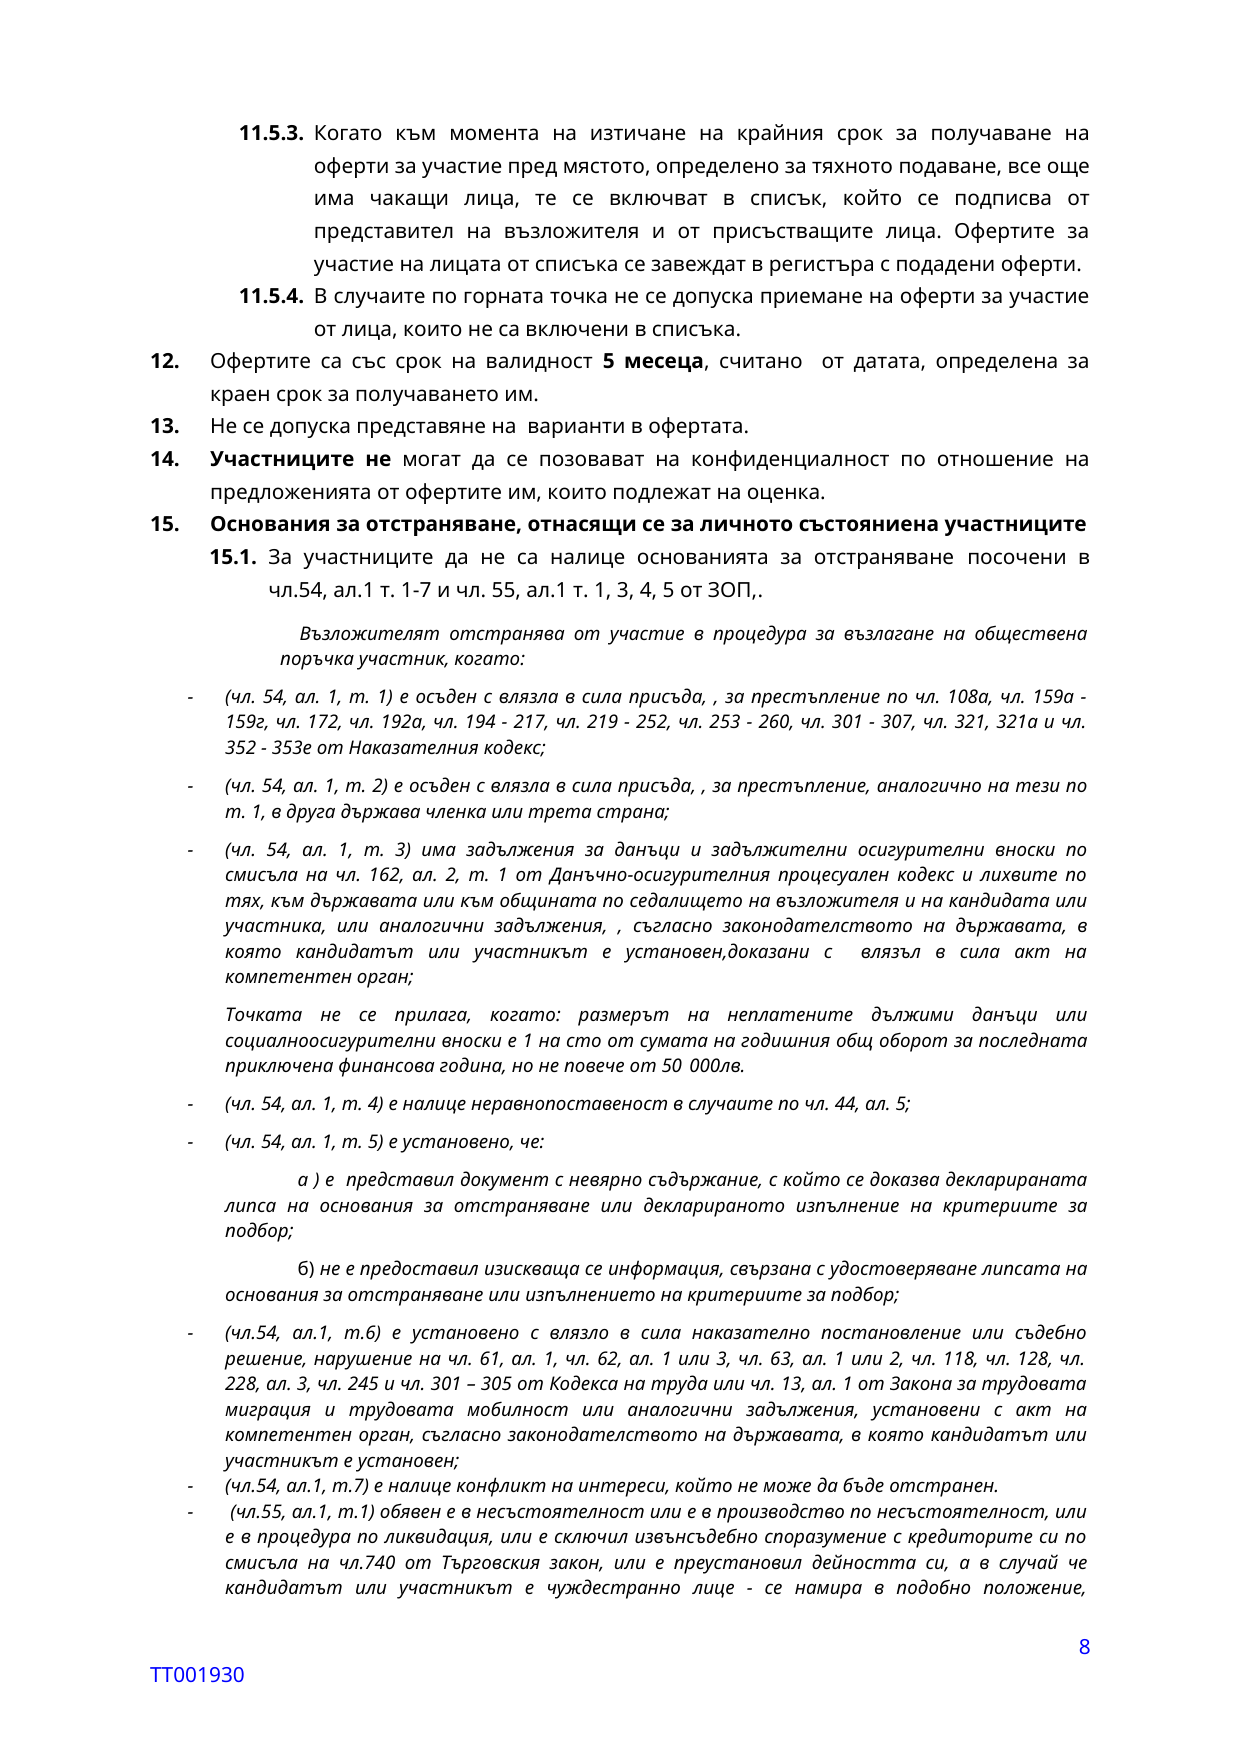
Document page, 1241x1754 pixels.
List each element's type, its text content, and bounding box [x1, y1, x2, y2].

list (чл. 54, ал. 1, т. 4) е налице неравнопоставеност в случаите по чл. 44, ал. 5; [187, 1091, 1090, 1116]
list (чл. 54, ал. 1, т. 3) има задължения за данъци и задължителни осигурителни вноски по смисъла на чл. 162, ал. 2, т. 1 от Данъчно-осигурителния процесуален кодекс и лихвите по тях, към държавата или към общината по седалището на възложителя и на кандидата или участника, или аналогични задължения, , съгласно законодателството на държавата, в която кандидатът или участникът е установен,доказани с влязъл в сила акт на компетентен орган; [187, 836, 1090, 989]
list а ) e представил документ с невярно съдържание, с който се доказва декларираната липса на основания за отстраняване или декларираното изпълнение на критериите за подбор; [225, 1167, 1090, 1243]
list (чл. 54, ал. 1, т. 2) е осъден с влязла в сила присъда, , за престъпление, аналогично на тези по т. 1, в друга държава членка или трета страна; [187, 772, 1090, 823]
list (чл.54, ал.1, т.6) е установено с влязло в сила наказателно постановление или съдебно решение, нарушение на чл. 61, ал. 1, чл. 62, ал. 1 или 3, чл. 63, ал. 1 или 2, чл. 118, чл. 128, чл. 228, ал. 3, чл. 245 и чл. 301 – 305 от Кодекса на труда или чл. 13, ал. 1 от Закона за трудовата миграция и трудовата мобилност или аналогични задължения, установени с акт на компетентен орган, съгласно законодателството на държавата, в която кандидатът или участникът е установен; [187, 1319, 1090, 1472]
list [187, 1498, 1090, 1600]
list Основания за отстраняване, отнасящи се за личното състояниена участниците [150, 509, 1090, 538]
list б) не е предоставил изискваща се информация, свързана с удостоверяване липсата на основания за отстраняване или изпълнението на критериите за подбор; [225, 1256, 1090, 1307]
list Точката не се прилага, когато: размерът на неплатените дължими данъци или социалноосигурителни вноски е 1 на сто от сумата на годишния общ оборот за последната приключена финансова година, но не повече от 50 000лв. [225, 1002, 1090, 1078]
list Участниците не могат да се позовават на конфиденциалност по отношение на предложенията от офертите им, които подлежат на оценка. [150, 444, 1090, 505]
list Не се допуска представяне на варианти в офертата. [150, 412, 1090, 440]
list Офертите са със срок на валидност 5 месеца, считано от датата, определена за краен срок за получаването им. [150, 346, 1090, 407]
list В случаите по горната точка не се допуска приемане на оферти за участие от лица, които не са включени в списъка. [239, 281, 1090, 342]
list (чл. 54, ал. 1, т. 1) е осъден с влязла в сила присъда, , за престъпление по чл. 108а, чл. 159а - 159г, чл. 172, чл. 192а, чл. 194 - 217, чл. 219 - 252, чл. 253 - 260, чл. 301 - 307, чл. 321, 321а и чл. 352 - 353е от Наказателния кодекс; [187, 683, 1090, 760]
list За участниците да не са налице основанията за отстраняване посочени в чл.54, ал.1 т. 1-7 и чл. 55, ал.1 т. 1, 3, 4, 5 от ЗОП,. [209, 542, 1090, 603]
list (чл.54, ал.1, т.7) е налице конфликт на интереси, който не може да бъде отстранен. [187, 1472, 1090, 1498]
list (чл. 54, ал. 1, т. 5) е установено, че: [187, 1129, 1090, 1154]
text Възложителят отстранява от участие в процедура за възлагане на обществена поръчка участник, когато: [280, 620, 1090, 671]
list Когато към момента на изтичане на крайния срок за получаване на оферти за участие пред мястото, определено за тяхното подаване, все още има чакащи лица, те се включват в списък, който се подписва от представител на възложителя и от присъстващите лица. Офертите за участие на лицата от списъка се завеждат в регистъра с подадени оферти. [239, 118, 1090, 277]
